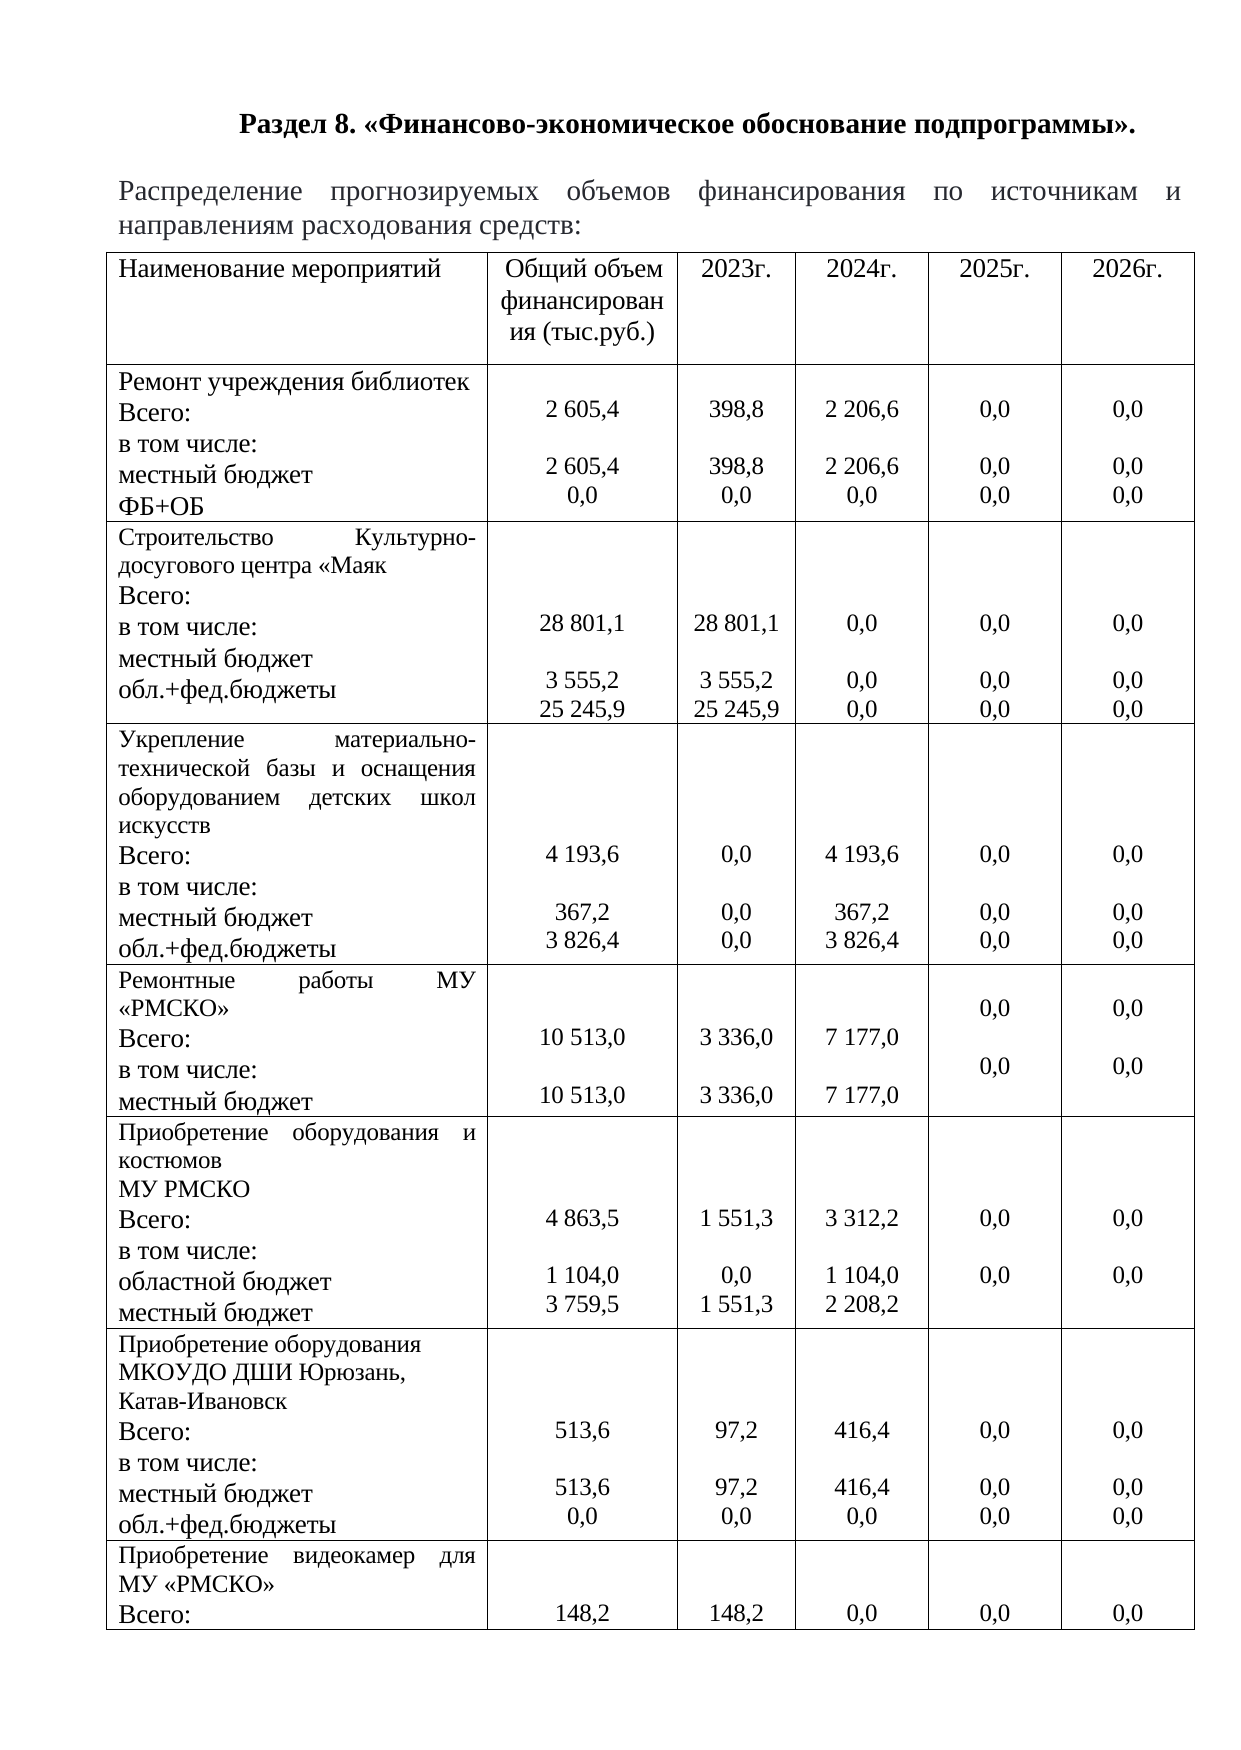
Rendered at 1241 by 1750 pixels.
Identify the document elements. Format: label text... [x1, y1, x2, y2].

text Распределение прогнозируемых объемов финансирования по источникам и направлениям расходования средств: [118, 173, 1182, 240]
table_cell 0,0 0,0 0,0 [929, 522, 1061, 723]
table_cell 4 193,6 367,2 3 826,4 [488, 724, 677, 964]
table_cell 3 336,0 3 336,0 [678, 965, 795, 1116]
table_cell 0,0 0,0 [1062, 965, 1194, 1116]
table_cell 0,0 0,0 0,0 [1062, 1329, 1194, 1539]
table_cell 0,0 0,0 0,0 [678, 724, 795, 964]
table_cell 0,0 0,0 [796, 1541, 928, 1629]
table_cell 0,0 0,0 0,0 [1062, 724, 1194, 964]
table_cell 2 206,6 2 206,6 0,0 [796, 365, 928, 521]
table_cell 4 863,5 1 104,0 3 759,5 [488, 1117, 677, 1328]
table_cell 2 605,4 2 605,4 0,0 [488, 365, 677, 521]
table_cell 4 193,6 367,2 3 826,4 [796, 724, 928, 964]
table_header Наименование мероприятий [107, 253, 487, 364]
table_cell 0,0 0,0 0,0 [929, 724, 1061, 964]
table_cell 0,0 0,0 [1062, 1117, 1194, 1328]
table_cell Ремонт учреждения библиотек Всего: в том числе: местный бюджет ФБ+ОБ [107, 365, 487, 521]
table_cell 0,0 0,0 0,0 [1062, 522, 1194, 723]
table_cell Укрепление материально-технической базы и оснащения оборудованием детских школ искусств Всего: в том числе: местный бюджет обл.+фед.бюджеты [107, 724, 487, 964]
table_cell Приобретение оборудования МКОУДО ДШИ Юрюзань, Катав-Ивановск Всего: в том числе: местный бюджет обл.+фед.бюджеты [107, 1329, 487, 1539]
table_cell 97,2 97,2 0,0 [678, 1329, 795, 1539]
table_cell 0,0 0,0 [929, 965, 1061, 1116]
table_cell 0,0 0,0 [929, 1117, 1061, 1328]
table_cell 513,6 513,6 0,0 [488, 1329, 677, 1539]
table_cell 148,2 148,2 [488, 1541, 677, 1629]
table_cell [107, 1541, 487, 1629]
table_cell 3 312,2 1 104,0 2 208,2 [796, 1117, 928, 1328]
table_cell 28 801,1 3 555,2 25 245,9 [488, 522, 677, 723]
table_cell Ремонтные работы МУ «РМСКО» Всего: в том числе: местный бюджет [107, 965, 487, 1116]
text Раздел 8. «Финансово-экономическое обоснование подпрограммы». [118, 106, 1182, 140]
table_cell 28 801,1 3 555,2 25 245,9 [678, 522, 795, 723]
table_cell 7 177,0 7 177,0 [796, 965, 928, 1116]
table_cell 0,0 0,0 [929, 1541, 1061, 1629]
table_cell 0,0 0,0 0,0 [929, 365, 1061, 521]
table_cell 1 551,3 0,0 1 551,3 [678, 1117, 795, 1328]
table_header Общий объем финансирования (тыс.руб.) [488, 253, 677, 364]
table_cell Строительство Культурно-досугового центра «Маяк Всего: в том числе: местный бюджет обл.+фед.бюджеты [107, 522, 487, 723]
table_header 2025г. [929, 253, 1061, 364]
table_header 2024г. [796, 253, 928, 364]
table_header 2023г. [678, 253, 795, 364]
table_cell 0,0 0,0 0,0 [929, 1329, 1061, 1539]
table_cell 416,4 416,4 0,0 [796, 1329, 928, 1539]
table_cell 10 513,0 10 513,0 [488, 965, 677, 1116]
table_cell 398,8 398,8 0,0 [678, 365, 795, 521]
table_cell 148,2 148,2 [678, 1541, 795, 1629]
table_header 2026г. [1062, 253, 1194, 364]
table_cell 0,0 0,0 0,0 [796, 522, 928, 723]
table_cell 0,0 0,0 [1062, 1541, 1194, 1629]
table_cell Приобретение оборудования и костюмов МУ РМСКО Всего: в том числе: областной бюджет местный бюджет [107, 1117, 487, 1328]
table_cell 0,0 0,0 0,0 [1062, 365, 1194, 521]
